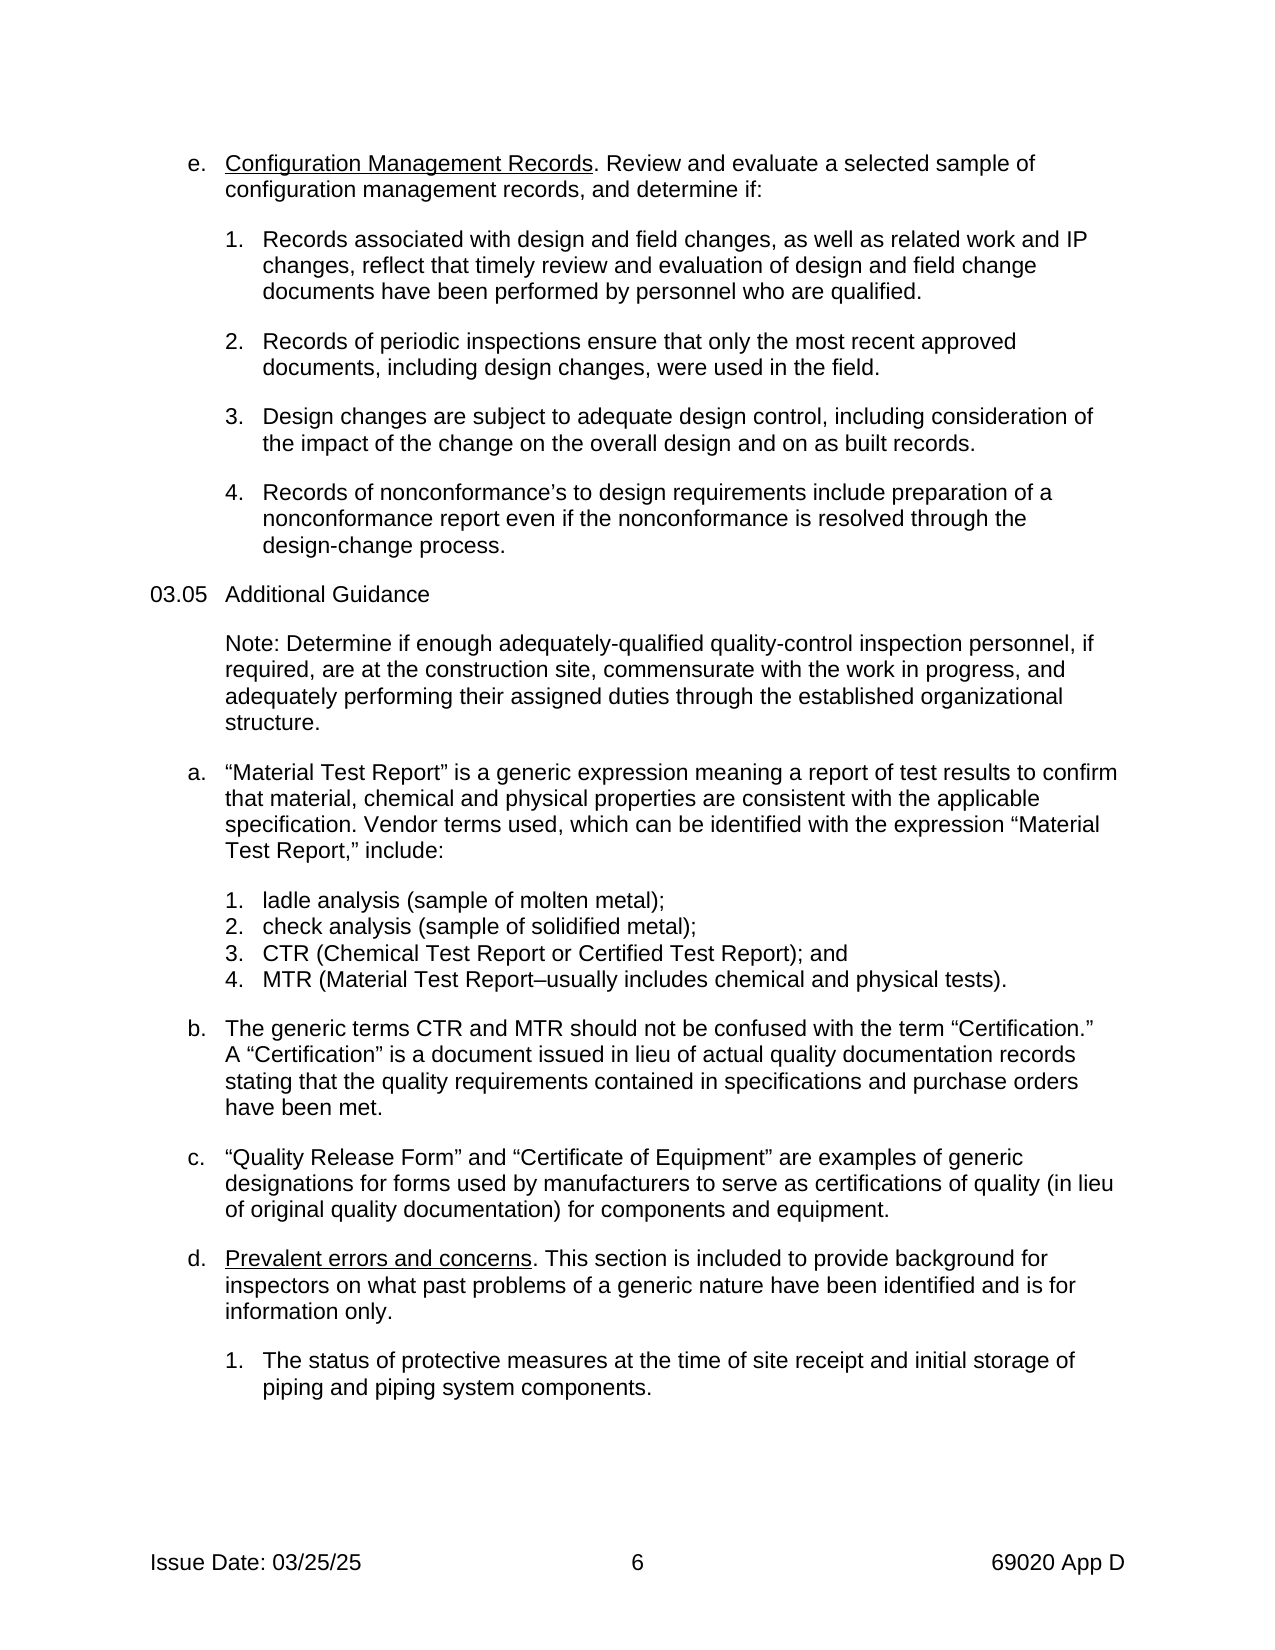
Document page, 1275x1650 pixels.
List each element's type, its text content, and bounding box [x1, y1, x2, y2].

list The generic terms CTR and MTR should not be confused with the term “Certification.” A “Certification” is a document issued in lieu of actual quality documentation records stating that the quality requirements contained in specifications and purchase orders have been met. [187, 1015, 1125, 1121]
list “Material Test Report” is a generic expression meaning a report of test results to confirm that material, chemical and physical properties are consistent with the applicable specification. Vendor terms used, which can be identified with the expression “Material Test Report,” include: [187, 758, 1125, 864]
list Records associated with design and field changes, as well as related work and IP changes, reflect that timely review and evaluation of design and field change documents have been performed by personnel who are qualified. [225, 226, 1125, 305]
list “Quality Release Form” and “Certificate of Equipment” are examples of generic designations for forms used by manufacturers to serve as certifications of quality (in lieu of original quality documentation) for components and equipment. [187, 1143, 1125, 1222]
subtitle 03.05 Additional Guidance [150, 581, 1125, 607]
list MTR (Material Test Report–usually includes chemical and physical tests). [225, 966, 1125, 992]
list Prevalent errors and concerns. This section is included to provide background for inspectors on what past problems of a generic nature have been identified and is for information only. [187, 1245, 1125, 1324]
text Note: Determine if enough adequately-qualified quality-control inspection personnel, if required, are at the construction site, commensurate with the work in progress, and adequately performing their assigned duties through the established organizational structure. [225, 630, 1125, 736]
list Records of nonconformance’s to design requirements include preparation of a nonconformance report even if the nonconformance is resolved through the design-change process. [225, 479, 1125, 558]
list Configuration Management Records. Review and evaluate a selected sample of configuration management records, and determine if: [187, 150, 1125, 203]
list Design changes are subject to adequate design control, including consideration of the impact of the change on the overall design and on as built records. [225, 403, 1125, 456]
list CTR (Chemical Test Report or Certified Test Report); and [225, 939, 1125, 966]
list Records of periodic inspections ensure that only the most recent approved documents, including design changes, were used in the field. [225, 328, 1125, 380]
list The status of protective measures at the time of site receipt and initial storage of piping and piping system components. [225, 1347, 1125, 1400]
list ladle analysis (sample of molten metal); [225, 887, 1125, 913]
list check analysis (sample of solidified metal); [225, 913, 1125, 939]
